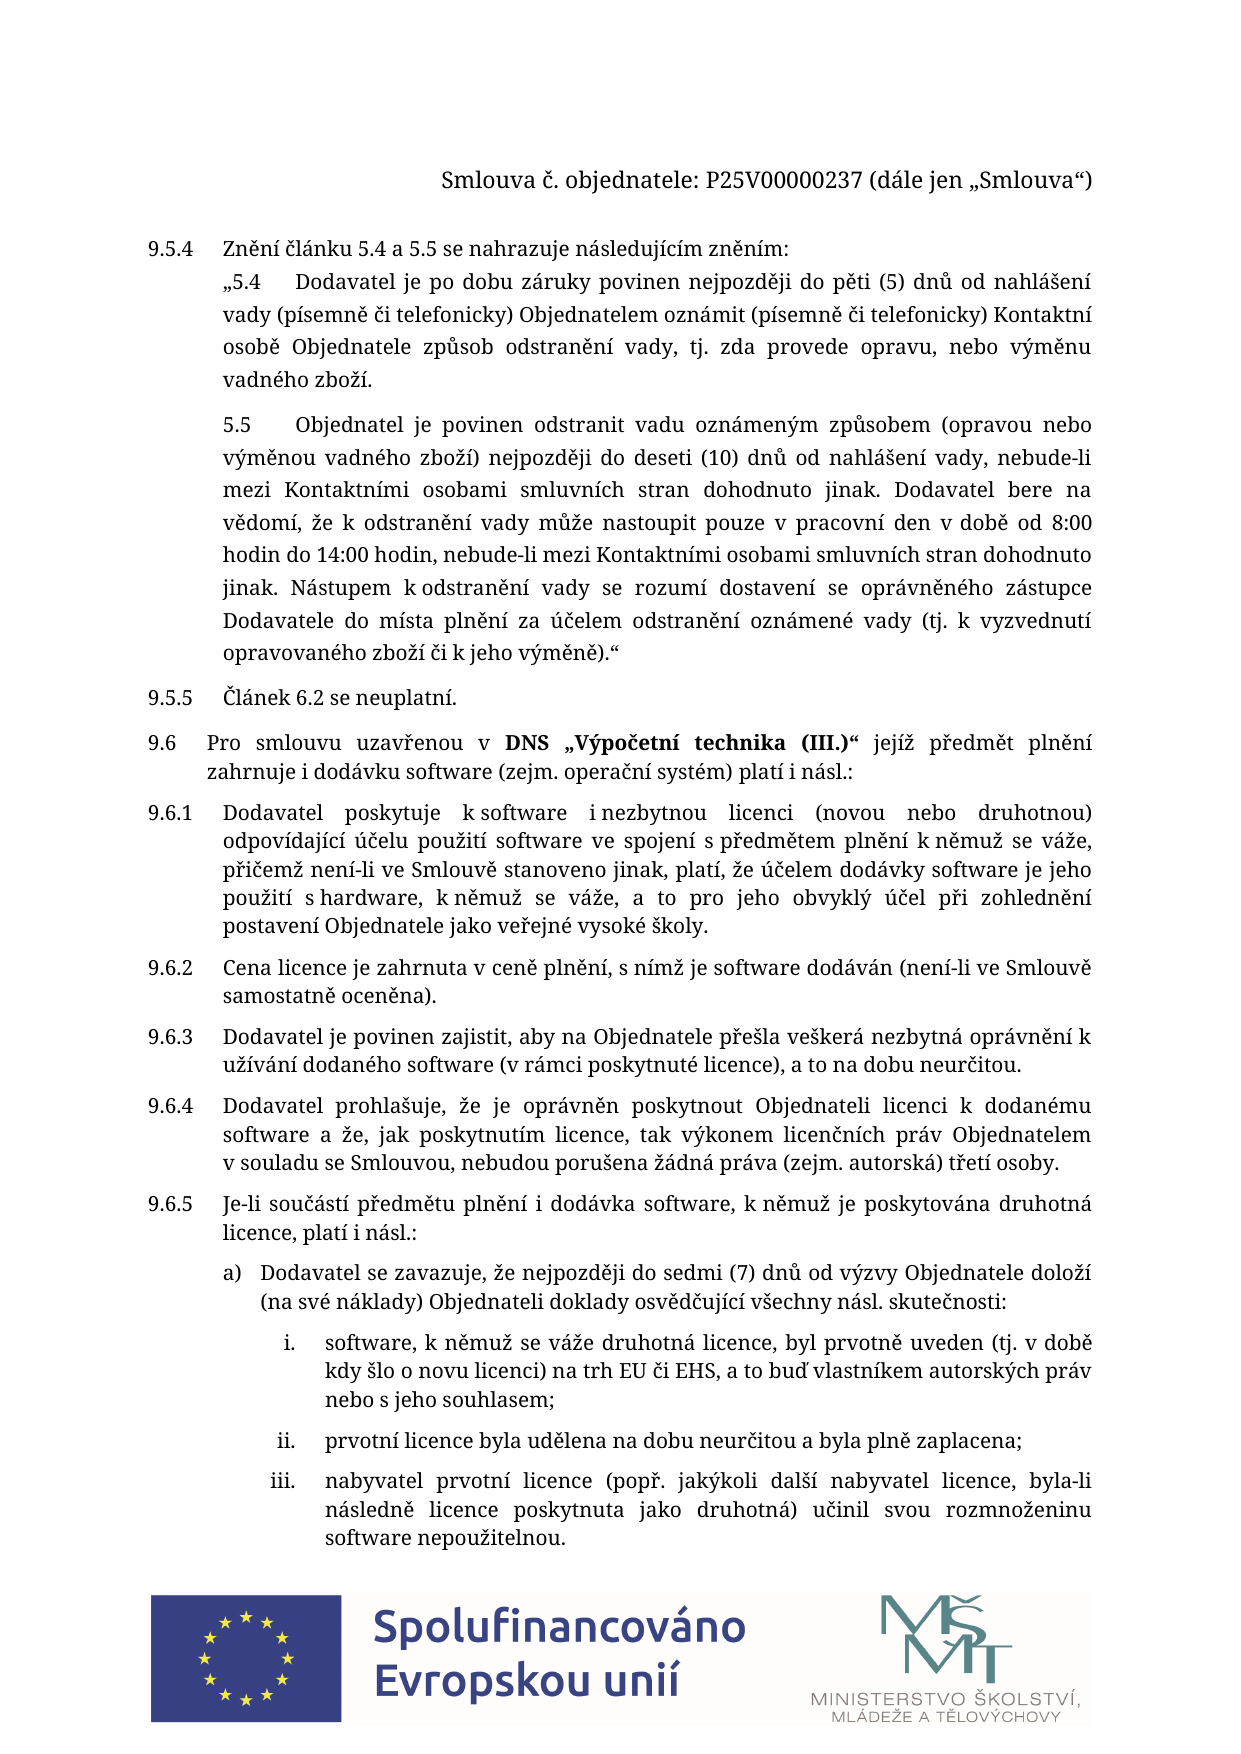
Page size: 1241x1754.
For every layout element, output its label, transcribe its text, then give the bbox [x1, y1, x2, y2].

picture [147, 1591, 1093, 1726]
list Znění článku 5.4 a 5.5 se nahrazuje následujícím zněním: [148, 234, 1093, 263]
list Pro smlouvu uzavřenou v DNS „Výpočetní technika (III.)“ jejíž předmět plnění zahrnuje i dodávku software (zejm. operační systém) platí i násl.: [148, 728, 1093, 785]
list Dodavatel je povinen zajistit, aby na Objednatele přešla veškerá nezbytná oprávnění k užívání dodaného software (v rámci poskytnuté licence), a to na dobu neurčitou. [148, 1022, 1093, 1079]
list prvotní licence byla udělena na dobu neurčitou a byla plně zaplacena; [295, 1426, 1093, 1454]
list 5.5 Objednatel je povinen odstranit vadu oznámeným způsobem (opravou nebo výměnou vadného zboží) nejpozději do deseti (10) dnů od nahlášení vady, nebude-li mezi Kontaktními osobami smluvních stran dohodnuto jinak. Dodavatel bere na vědomí, že k odstranění vady může nastoupit pouze v pracovní den v době od 8:00 hodin do 14:00 hodin, nebude-li mezi Kontaktními osobami smluvních stran dohodnuto jinak. Nástupem k odstranění vady se rozumí dostavení se oprávněného zástupce Dodavatele do místa plnění za účelem odstranění oznámené vady (tj. k vyzvednutí opravovaného zboží či k jeho výměně).“ [223, 410, 1093, 667]
list Dodavatel poskytuje k software i nezbytnou licenci (novou nebo druhotnou) odpovídající účelu použití software ve spojení s předmětem plnění k němuž se váže, přičemž není-li ve Smlouvě stanoveno jinak, platí, že účelem dodávky software je jeho použití s hardware, k němuž se váže, a to pro jeho obvyklý účel při zohlednění postavení Objednatele jako veřejné vysoké školy. [148, 798, 1093, 940]
list Dodavatel prohlašuje, že je oprávněn poskytnout Objednateli licenci k dodanému software a že, jak poskytnutím licence, tak výkonem licenčních práv Objednatelem v souladu se Smlouvou, nebudou porušena žádná práva (zejm. autorská) třetí osoby. [148, 1091, 1093, 1177]
list nabyvatel prvotní licence (popř. jakýkoli další nabyvatel licence, byla-li následně licence poskytnuta jako druhotná) učinil svou rozmnoženinu software nepoužitelnou. [295, 1467, 1093, 1552]
list „5.4 Dodavatel je po dobu záruky povinen nejpozději do pěti (5) dnů od nahlášení vady (písemně či telefonicky) Objednatelem oznámit (písemně či telefonicky) Kontaktní osobě Objednatele způsob odstranění vady, tj. zda provede opravu, nebo výměnu vadného zboží. [223, 267, 1093, 393]
list Článek 6.2 se neuplatní. [148, 683, 1093, 712]
list software, k němuž se váže druhotná licence, byl prvotně uveden (tj. v době kdy šlo o novu licenci) na trh EU či EHS, a to buď vlastníkem autorských práv nebo s jeho souhlasem; [295, 1328, 1093, 1413]
list Cena licence je zahrnuta v ceně plnění, s nímž je software dodáván (není-li ve Smlouvě samostatně oceněna). [148, 953, 1093, 1009]
list Je-li součástí předmětu plnění i dodávka software, k němuž je poskytována druhotná licence, platí i násl.: [148, 1189, 1093, 1246]
list Dodavatel se zavazuje, že nejpozději do sedmi (7) dnů od výzvy Objednatele doloží (na své náklady) Objednateli doklady osvědčující všechny násl. skutečnosti: [223, 1258, 1093, 1315]
